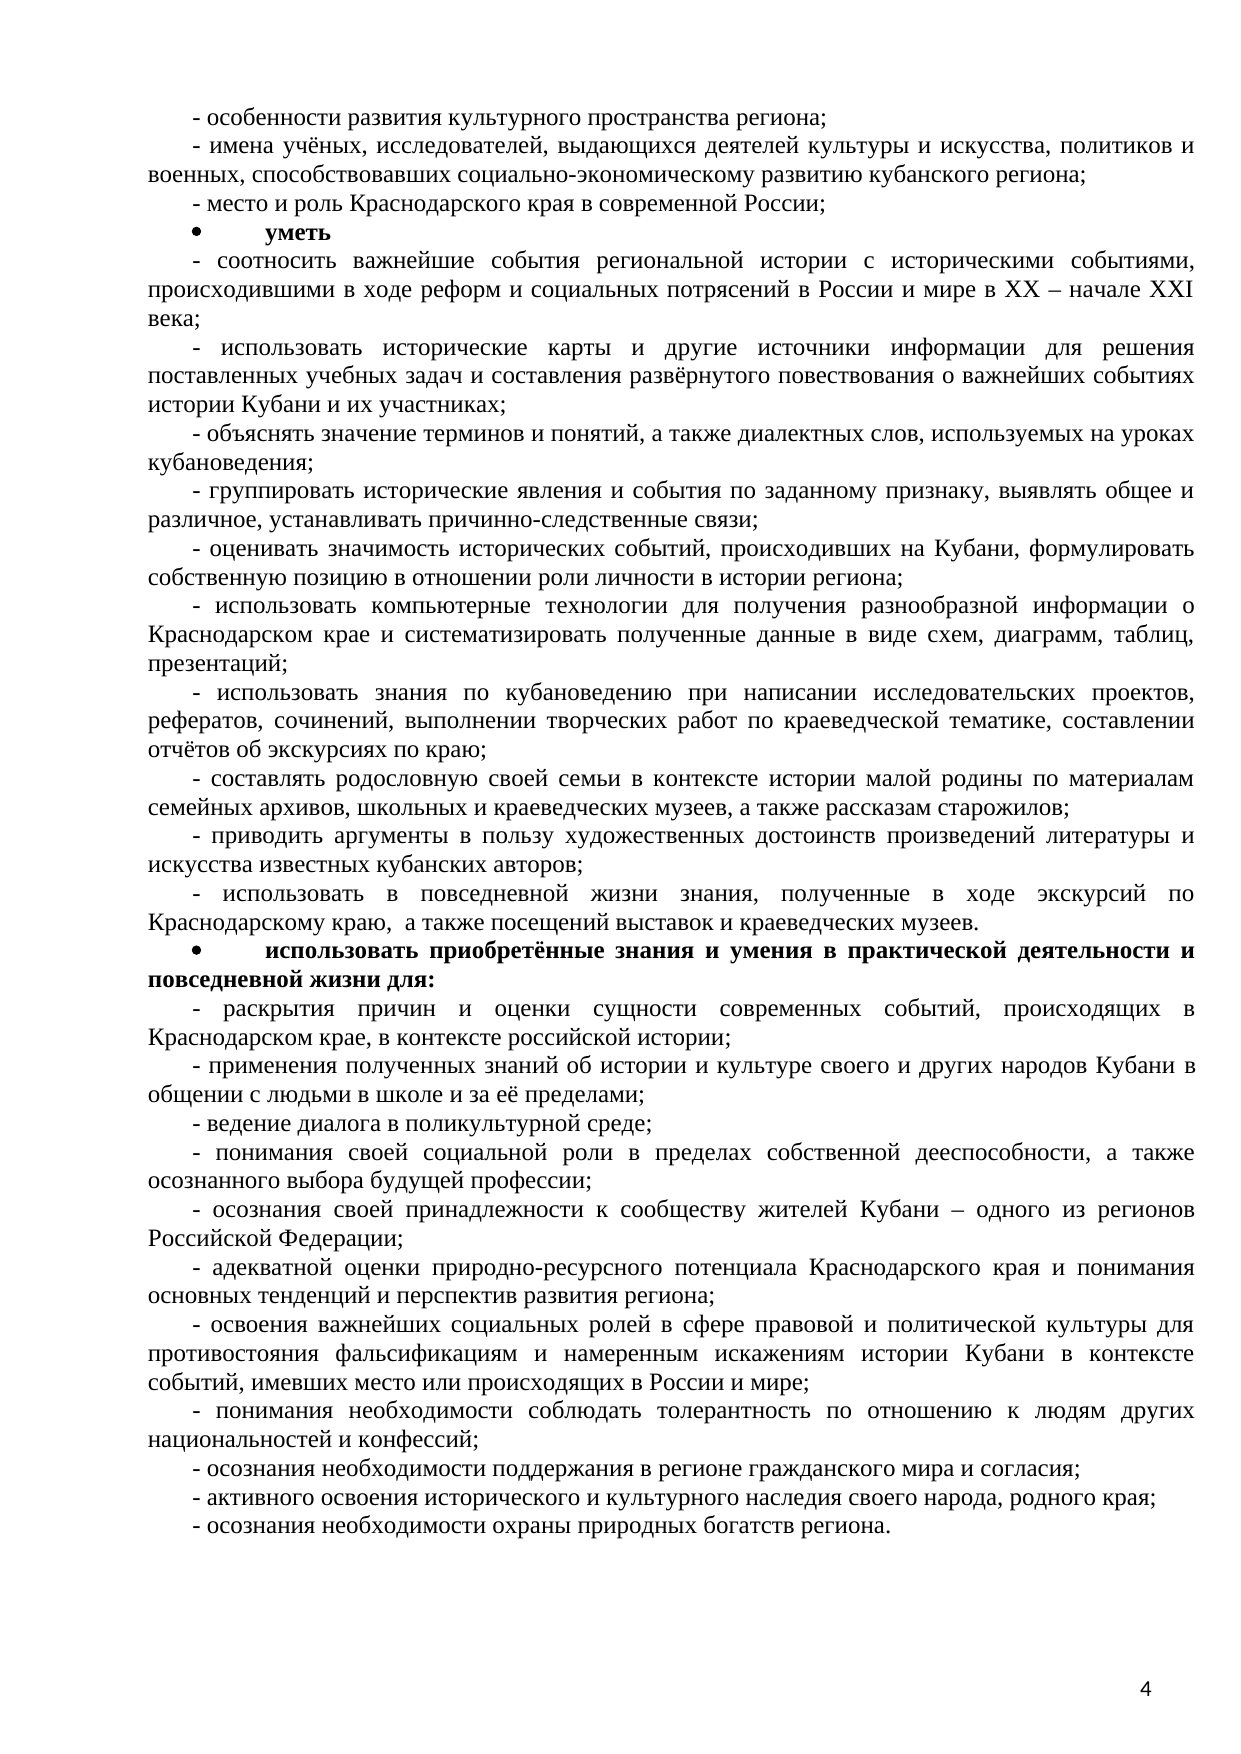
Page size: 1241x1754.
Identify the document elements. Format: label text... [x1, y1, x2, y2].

text - активного освоения исторического и культурного наследия своего народа, родного края; [148, 1482, 1196, 1511]
text - особенности развития культурного пространства региона; [148, 102, 1196, 131]
text - понимания своей социальной роли в пределах собственной дееспособности, а также осознанного выбора будущей профессии; [148, 1137, 1196, 1194]
text - место и роль Краснодарского края в современной России; [148, 188, 1196, 217]
text - оценивать значимость исторических событий, происходивших на Кубани, формулировать собственную позицию в отношении роли личности в истории региона; [148, 533, 1196, 591]
text - использовать знания по кубановедению при написании исследовательских проектов, рефератов, сочинений, выполнении творческих работ по краеведческой тематике, составлении отчётов об экскурсиях по краю; [148, 677, 1196, 763]
text - составлять родословную своей семьи в контексте истории малой родины по материалам семейных архивов, школьных и краеведческих музеев, а также рассказам старожилов; [148, 763, 1196, 821]
text - объяснять значение терминов и понятий, а также диалектных слов, используемых на уроках кубановедения; [148, 418, 1196, 476]
text - соотносить важнейшие события региональной истории с историческими событиями, происходившими в ходе реформ и социальных потрясений в России и мире в XX – начале XXI века; [148, 246, 1196, 332]
text - осознания необходимости охраны природных богатств региона. [148, 1511, 1196, 1539]
list уметь [148, 217, 1196, 246]
text - применения полученных знаний об истории и культуре своего и других народов Кубани в общении с людьми в школе и за её пределами; [148, 1051, 1196, 1108]
text - понимания необходимости соблюдать толерантность по отношению к людям других национальностей и конфессий; [148, 1396, 1196, 1453]
text - использовать компьютерные технологии для получения разнообразной информации о Краснодарском крае и систематизировать полученные данные в виде схем, диаграмм, таблиц, презентаций; [148, 591, 1196, 677]
text - адекватной оценки природно-ресурсного потенциала Краснодарского края и понимания основных тенденций и перспектив развития региона; [148, 1252, 1196, 1309]
text - осознания своей принадлежности к сообществу жителей Кубани – одного из регионов Российской Федерации; [148, 1194, 1196, 1252]
text - раскрытия причин и оценки сущности современных событий, происходящих в Краснодарском крае, в контексте российской истории; [148, 993, 1196, 1051]
text - использовать в повседневной жизни знания, полученные в ходе экскурсий по Краснодарскому краю, а также посещений выставок и краеведческих музеев. [148, 878, 1196, 936]
list использовать приобретённые знания и умения в практической деятельности и повседневной жизни для: [148, 936, 1196, 993]
text - осознания необходимости поддержания в регионе гражданского мира и согласия; [148, 1453, 1196, 1482]
text - освоения важнейших социальных ролей в сфере правовой и политической культуры для противостояния фальсификациям и намеренным искажениям истории Кубани в контексте событий, имевших место или происходящих в России и мире; [148, 1309, 1196, 1396]
text - группировать исторические явления и события по заданному признаку, выявлять общее и различное, устанавливать причинно-следственные связи; [148, 476, 1196, 533]
text - использовать исторические карты и другие источники информации для решения поставленных учебных задач и составления развёрнутого повествования о важнейших событиях истории Кубани и их участниках; [148, 332, 1196, 418]
text - ведение диалога в поликультурной среде; [148, 1108, 1196, 1137]
text - имена учёных, исследователей, выдающихся деятелей культуры и искусства, политиков и военных, способствовавших социально-экономическому развитию кубанского региона; [148, 131, 1196, 188]
text - приводить аргументы в пользу художественных достоинств произведений литературы и искусства известных кубанских авторов; [148, 821, 1196, 878]
